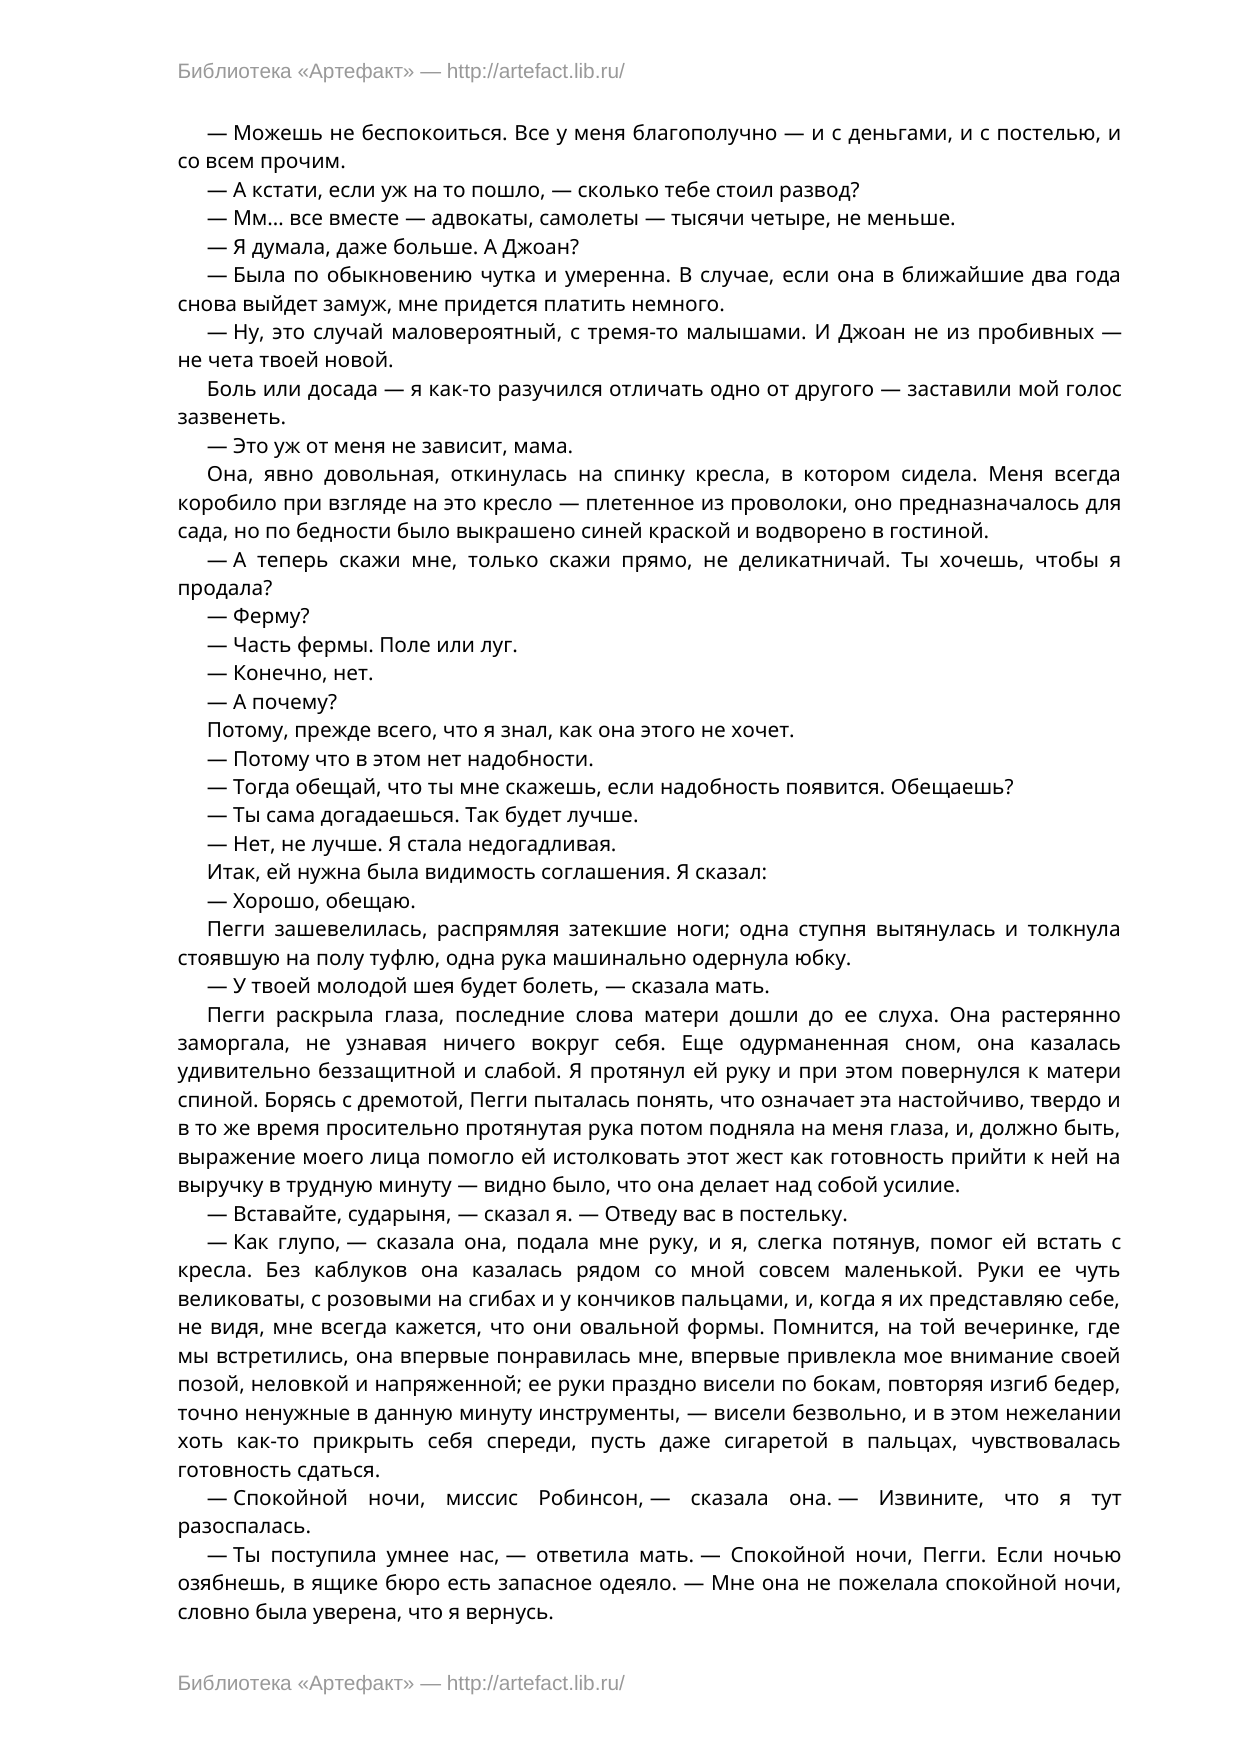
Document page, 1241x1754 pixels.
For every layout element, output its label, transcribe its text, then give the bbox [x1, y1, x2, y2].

text — Тогда обещай, что ты мне скажешь, если надобность появится. Обещаешь? [177, 772, 1122, 801]
text — Вставайте, сударыня, — сказал я. — Отведу вас в постельку. [177, 1199, 1122, 1227]
text Боль или досада — я как-то разучился отличать одно от другого — заставили мой голос зазвенеть. [177, 374, 1122, 431]
text — Можешь не беспокоиться. Все у меня благополучно — и с деньгами, и с постелью, и со всем прочим. [177, 118, 1122, 175]
text Пегги зашевелилась, распрямляя затекшие ноги; одна ступня вытянулась и толкнула стоявшую на полу туфлю, одна рука машинально одернула юбку. [177, 914, 1122, 971]
text Пегги раскрыла глаза, последние слова матери дошли до ее слуха. Она растерянно заморгала, не узнавая ничего вокруг себя. Еще одурманенная сном, она казалась удивительно беззащитной и слабой. Я протянул ей руку и при этом повернулся к матери спиной. Борясь с дремотой, Пегги пыталась понять, что означает эта настойчиво, твердо и в то же время просительно протянутая рука потом подняла на меня глаза, и, должно быть, выражение моего лица помогло ей истолковать этот жест как готовность прийти к ней на выручку в трудную минуту — видно было, что она делает над собой усилие. [177, 1000, 1122, 1199]
text — Ты поступила умнее нас, — ответила мать. — Спокойной ночи, Пегги. Если ночью озябнешь, в ящике бюро есть запасное одеяло. — Мне она не пожелала спокойной ночи, словно была уверена, что я вернусь. [177, 1540, 1122, 1625]
text — Ферму? [177, 602, 1122, 630]
text — Ну, это случай маловероятный, с тремя-то малышами. И Джоан не из пробивных — не чета твоей новой. [177, 317, 1122, 374]
text — Была по обыкновению чутка и умеренна. В случае, если она в ближайшие два года снова выйдет замуж, мне придется платить немного. [177, 260, 1122, 317]
text — Мм… все вместе — адвокаты, самолеты — тысячи четыре, не меньше. [177, 203, 1122, 232]
text — Спокойной ночи, миссис Робинсон, — сказала она. — Извините, что я тут разоспалась. [177, 1483, 1122, 1540]
text — Потому что в этом нет надобности. [177, 744, 1122, 772]
text Потому, прежде всего, что я знал, как она этого не хочет. [177, 715, 1122, 744]
text Итак, ей нужна была видимость соглашения. Я сказал: [177, 857, 1122, 886]
text — У твоей молодой шея будет болеть, — сказала мать. [177, 971, 1122, 1000]
text — Я думала, даже больше. А Джоан? [177, 232, 1122, 260]
text — Конечно, нет. [177, 658, 1122, 687]
text — А теперь скажи мне, только скажи прямо, не деликатничай. Ты хочешь, чтобы я продала? [177, 545, 1122, 602]
text — А кстати, если уж на то пошло, — сколько тебе стоил развод? [177, 175, 1122, 203]
text — Это уж от меня не зависит, мама. [177, 431, 1122, 459]
text — Часть фермы. Поле или луг. [177, 630, 1122, 658]
text — Ты сама догадаешься. Так будет лучше. [177, 801, 1122, 829]
text — Хорошо, обещаю. [177, 886, 1122, 914]
text — Нет, не лучше. Я стала недогадливая. [177, 829, 1122, 857]
text Она, явно довольная, откинулась на спинку кресла, в котором сидела. Меня всегда коробило при взгляде на это кресло — плетенное из проволоки, оно предназначалось для сада, но по бедности было выкрашено синей краской и водворено в гостиной. [177, 459, 1122, 545]
text — А почему? [177, 687, 1122, 715]
text — Как глупо, — сказала она, подала мне руку, и я, слегка потянув, помог ей встать с кресла. Без каблуков она казалась рядом со мной совсем маленькой. Руки ее чуть великоваты, с розовыми на сгибах и у кончиков пальцами, и, когда я их представляю себе, не видя, мне всегда кажется, что они овальной формы. Помнится, на той вечеринке, где мы встретились, она впервые понравилась мне, впервые привлекла мое внимание своей позой, неловкой и напряженной; ее руки праздно висели по бокам, повторяя изгиб бедер, точно ненужные в данную минуту инструменты, — висели безвольно, и в этом нежелании хоть как-то прикрыть себя спереди, пусть даже сигаретой в пальцах, чувствовалась готовность сдаться. [177, 1227, 1122, 1483]
